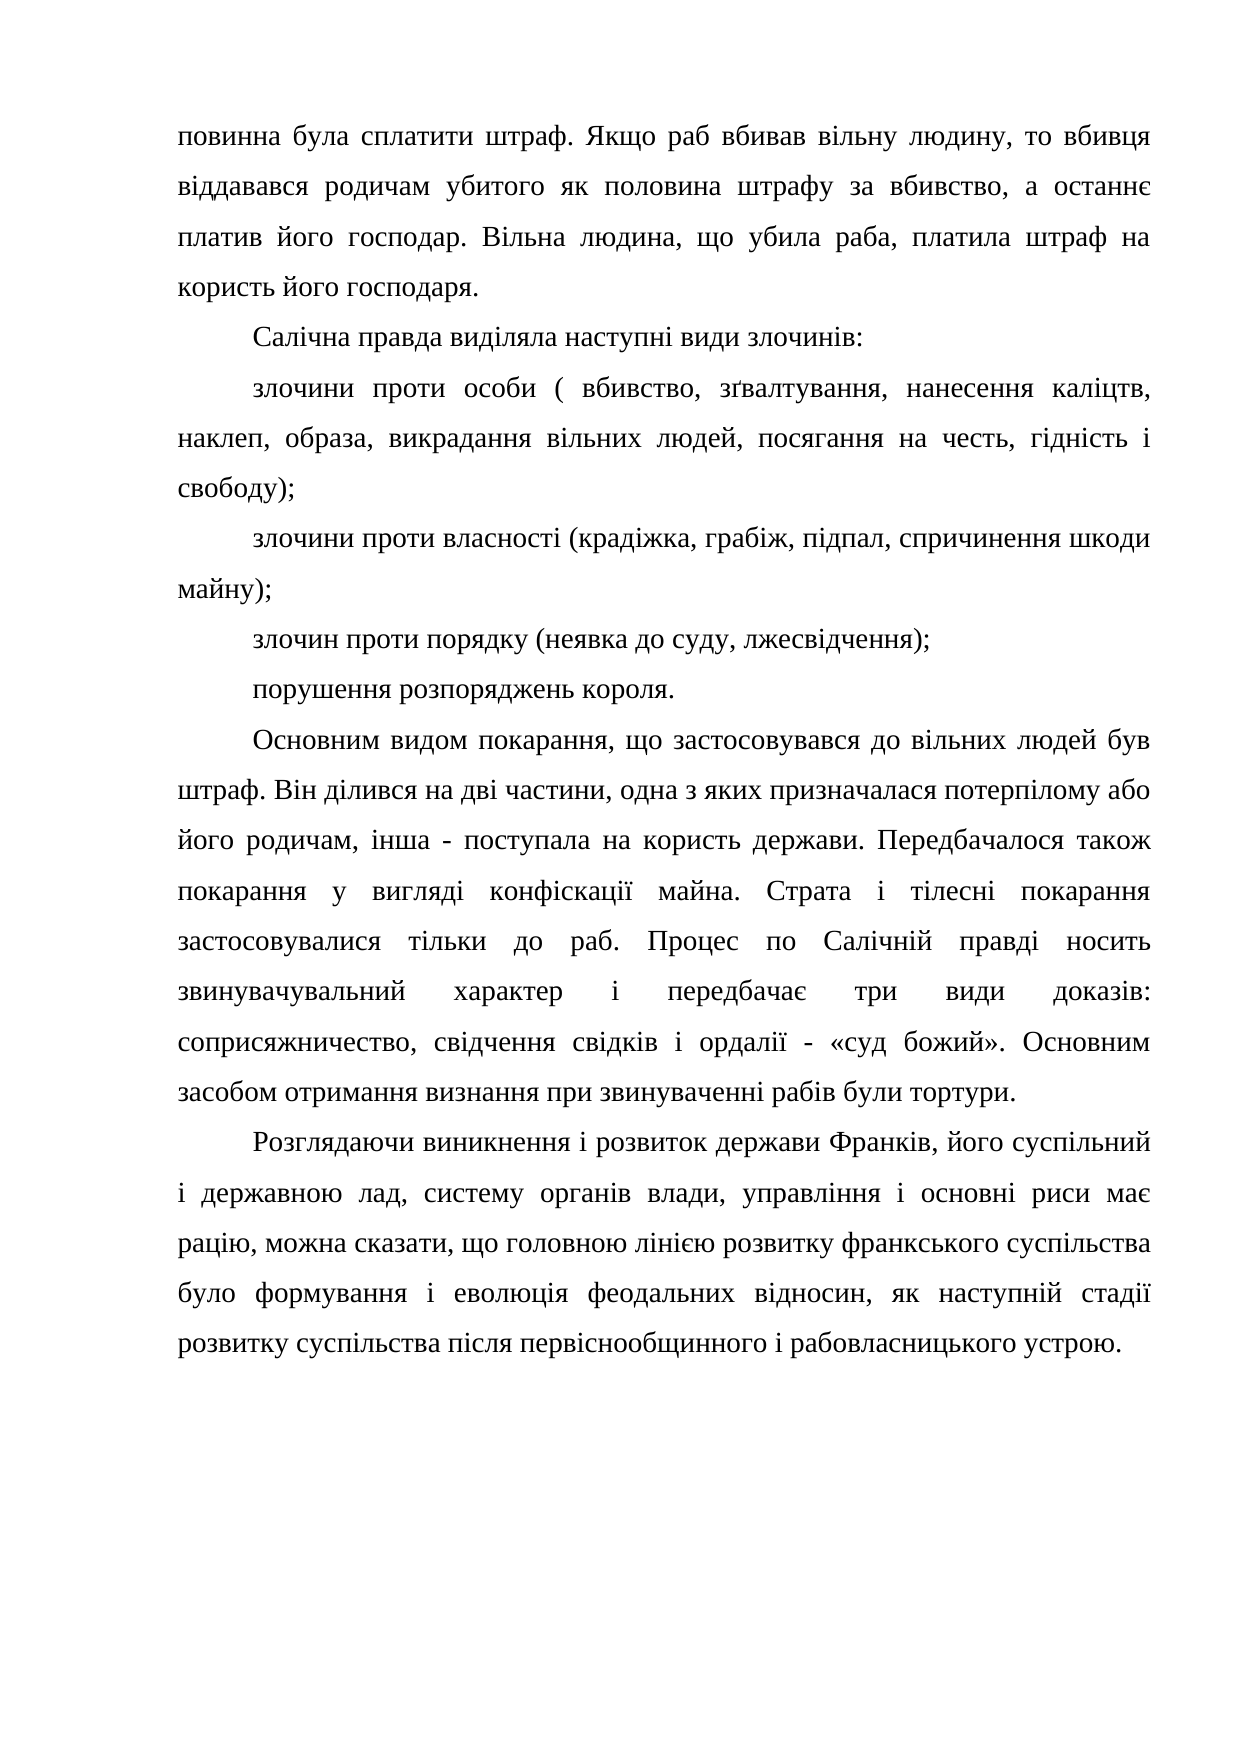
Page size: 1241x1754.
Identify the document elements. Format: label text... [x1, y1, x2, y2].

text порушення розпоряджень короля. [177, 672, 1152, 705]
text Розглядаючи виникнення і розвиток держави Франків, його суспільний і державною лад, систему органів влади, управління і основні риси має рацію, можна сказати, що головною лінією розвитку франкського суспільства було формування і еволюція феодальних відносин, як наступній стадії розвитку суспільства після первіснообщинного і рабовласницького устрою. [177, 1124, 1152, 1359]
text злочини проти особи ( вбивство, зґвалтування, нанесення каліцтв, наклеп, образа, викрадання вільних людей, посягання на честь, гідність і свободу); [177, 370, 1152, 504]
text Основним видом покарання, що застосовувався до вільних людей був штраф. Він ділився на дві частини, одна з яких призначалася потерпілому або його родичам, інша - поступала на користь держави. Передбачалося також покарання у вигляді конфіскації майна. Страта і тілесні покарання застосовувалися тільки до раб. Процес по Салічній правді носить звинувачувальний характер і передбачає три види доказів: соприсяжничество, свідчення свідків і ордалії - «суд божий». Основним засобом отримання визнання при звинуваченні рабів були тортури. [177, 722, 1152, 1108]
text Салічна правда виділяла наступні види злочинів: [177, 319, 1152, 353]
text злочин проти порядку (неявка до суду, лжесвідчення); [177, 621, 1152, 655]
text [177, 118, 1152, 303]
text злочини проти власності (крадіжка, грабіж, підпал, спричинення шкоди майну); [177, 521, 1152, 604]
